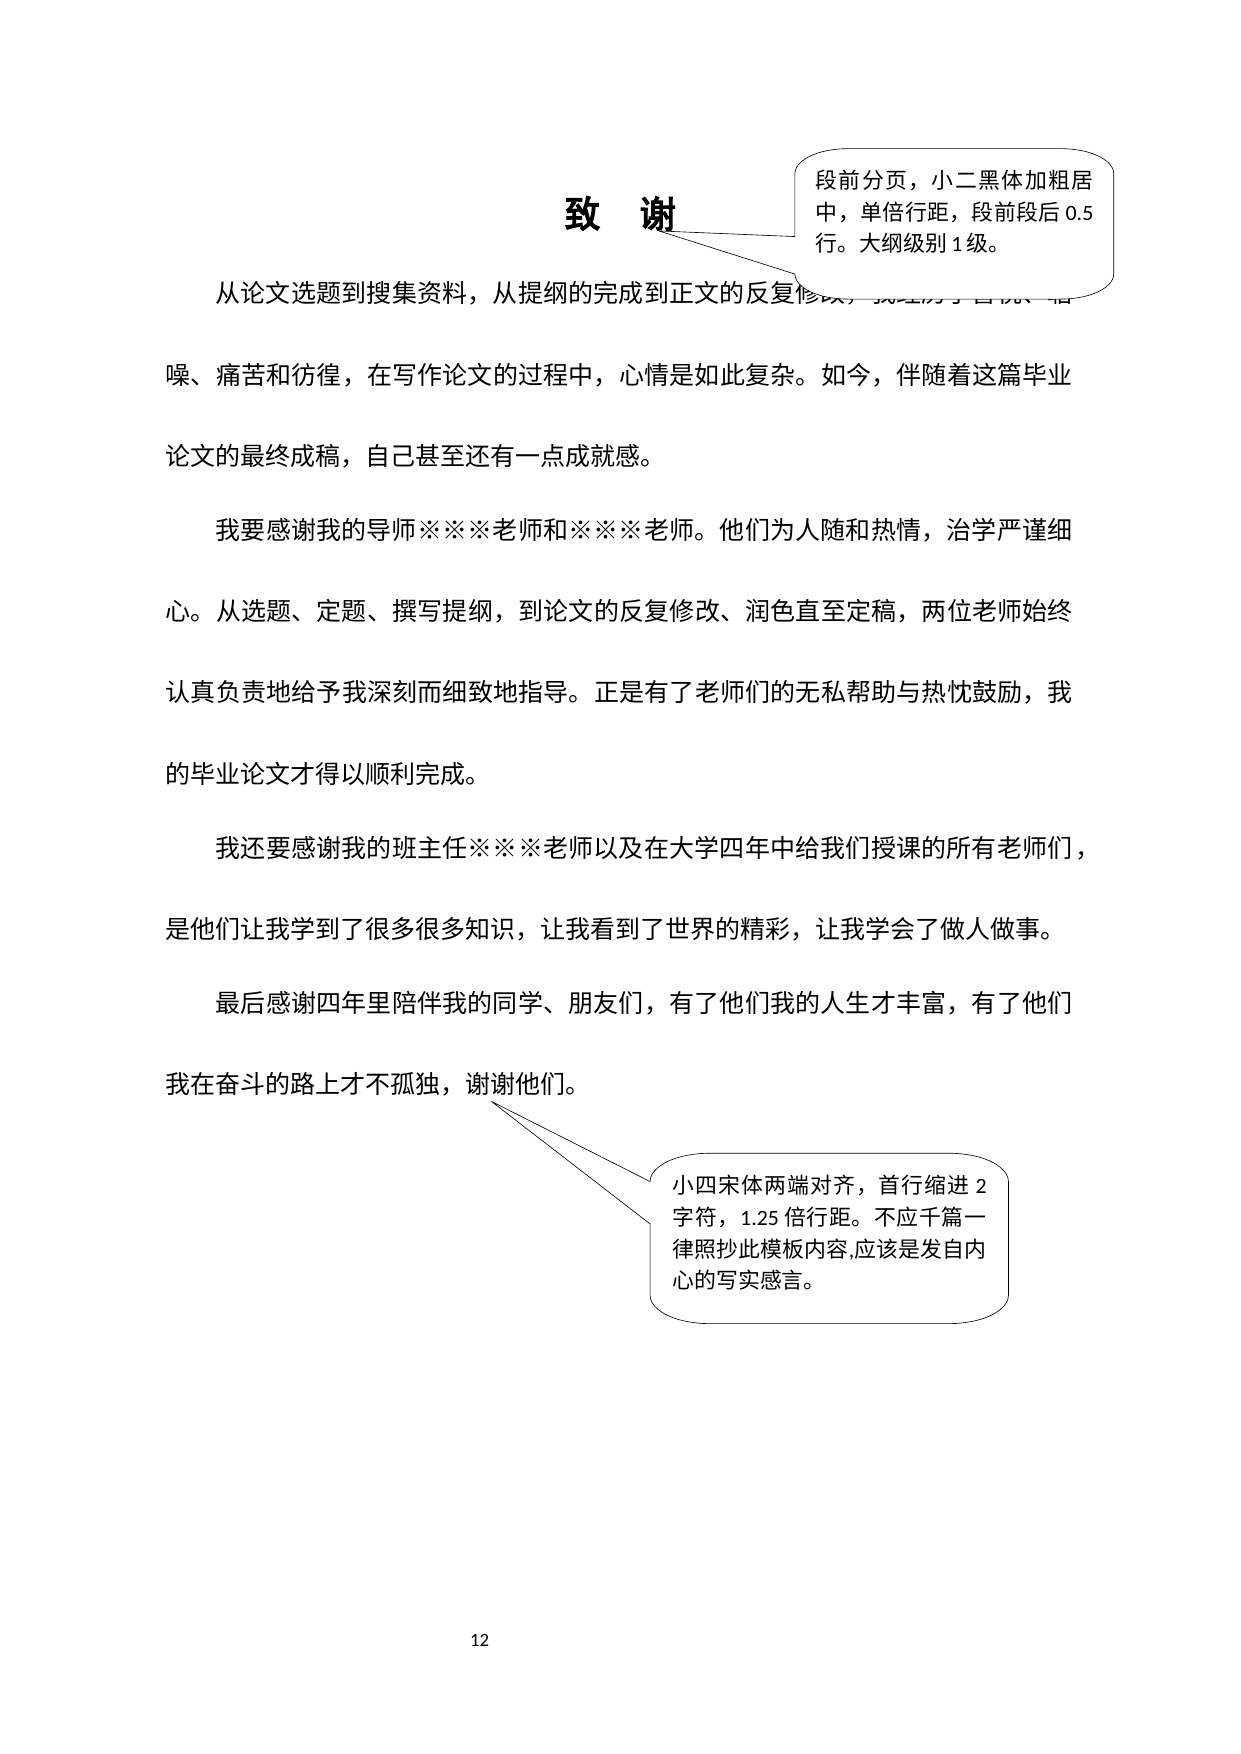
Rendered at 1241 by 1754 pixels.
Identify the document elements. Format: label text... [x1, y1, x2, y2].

text 我要感谢我的导师※※※老师和※※※老师。他们为人随和热情，治学严谨细心。从选题、定题、撰写提纲，到论文的反复修改、润色直至定稿，两位老师始终认真负责地给予我深刻而细致地指导。正是有了老师们的无私帮助与热忱鼓励，我的毕业论文才得以顺利完成。 [165, 496, 1075, 805]
text 最后感谢四年里陪伴我的同学、朋友们，有了他们我的人生才丰富，有了他们我在奋斗的路上才不孤独，谢谢他们。 [165, 969, 1075, 1115]
text 致 谢 [165, 178, 794, 243]
text 我还要感谢我的班主任※※※老师以及在大学四年中给我们授课的所有老师们，是他们让我学到了很多很多知识，让我看到了世界的精彩，让我学会了做人做事。 [165, 814, 1075, 960]
text 从论文选题到搜集资料，从提纲的完成到正文的反复修改，我经历了喜悦、聒噪、痛苦和彷徨，在写作论文的过程中，心情是如此复杂。如今，伴随着这篇毕业论文的最终成稿，自己甚至还有一点成就感。 [165, 259, 1075, 487]
